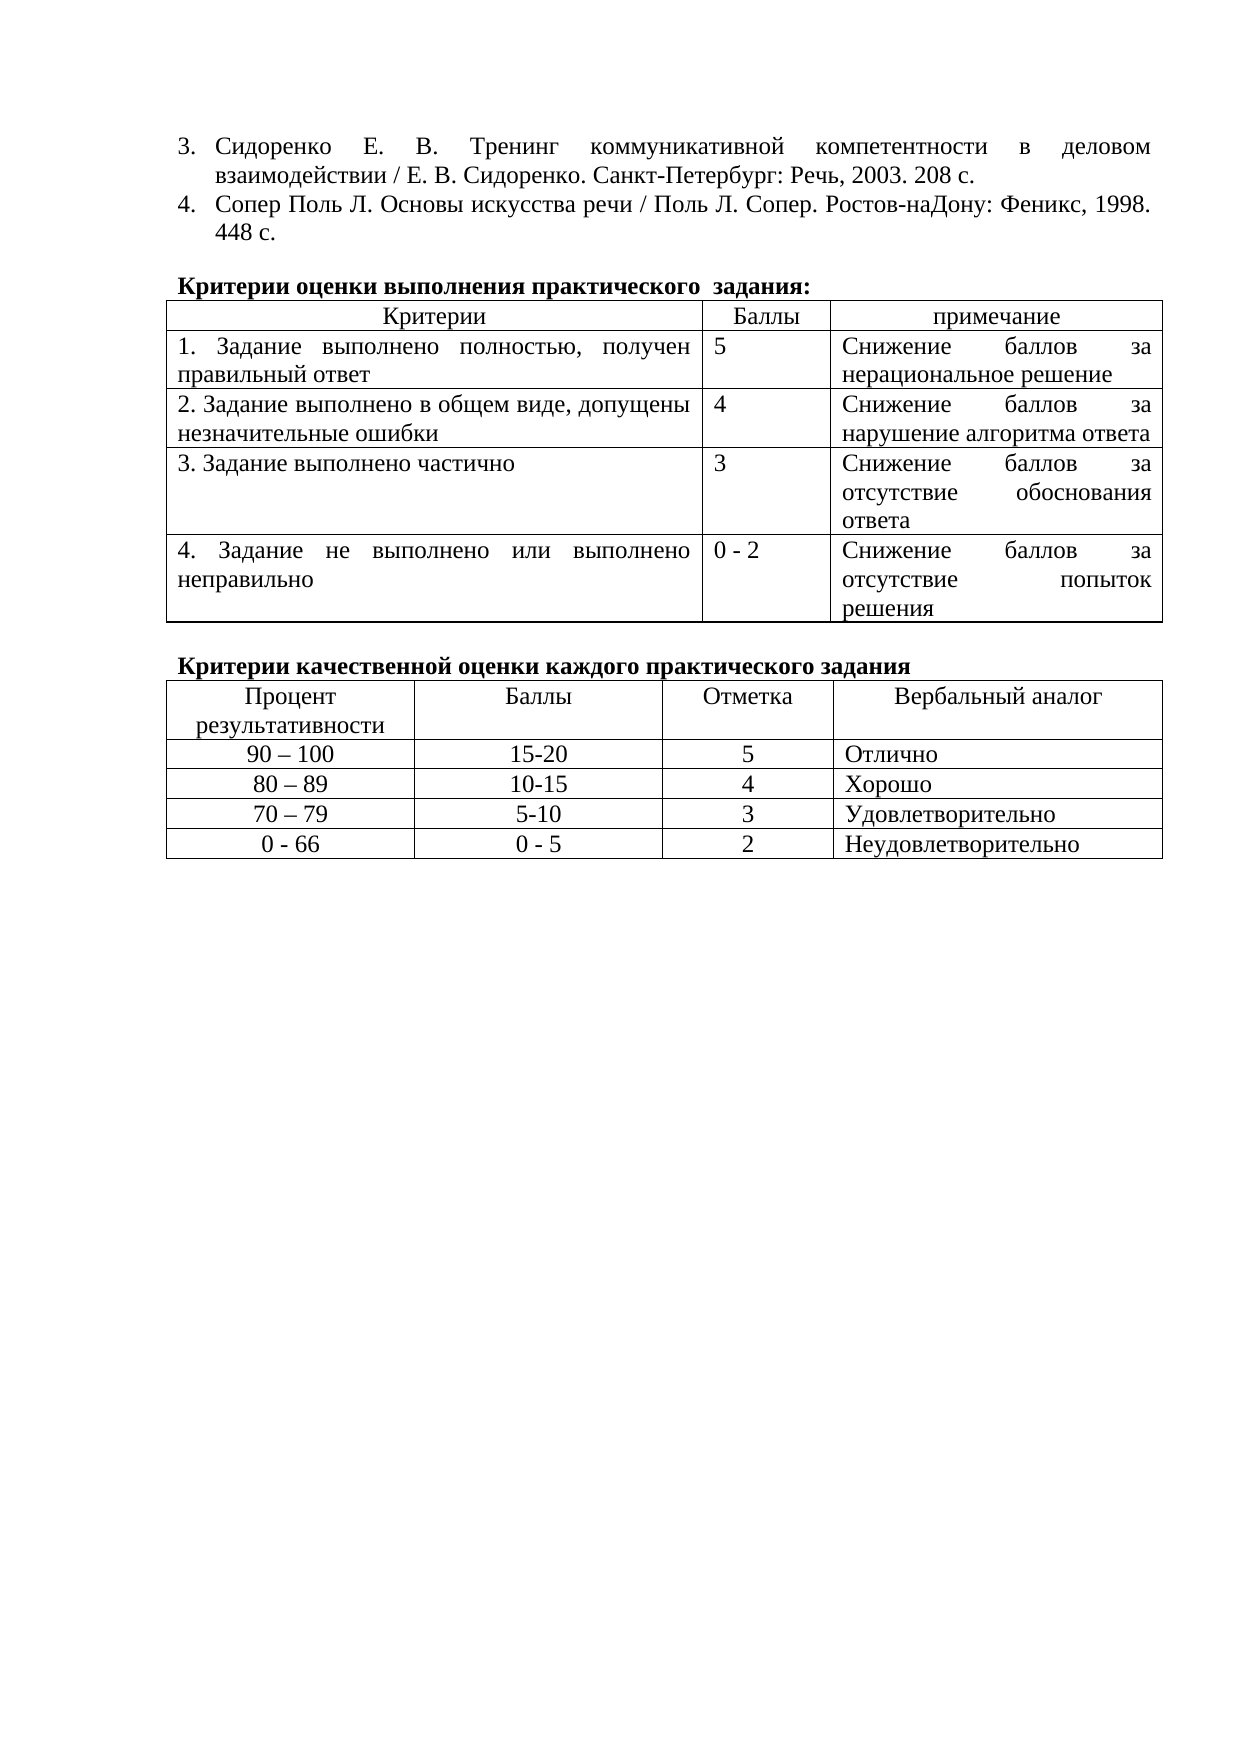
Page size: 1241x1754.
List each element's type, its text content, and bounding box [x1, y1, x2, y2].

text Критерии оценки выполнения практического задания: [177, 271, 1152, 300]
table_cell 3 [663, 799, 833, 828]
table_cell Удовлетворительно [834, 799, 1162, 828]
table_cell 5 [703, 331, 830, 388]
table_cell 4. Задание не выполнено или выполнено неправильно [167, 535, 702, 621]
table_cell Отлично [834, 740, 1162, 768]
table_cell 80 – 89 [167, 769, 414, 798]
table_header Процент результативности [167, 681, 414, 738]
table_cell 4 [703, 389, 830, 447]
table_cell 0 - 5 [415, 829, 662, 858]
table_cell Снижение баллов за нерациональное решение [831, 331, 1162, 388]
table_cell Неудовлетворительно [834, 829, 1162, 858]
table_header примечание [831, 301, 1162, 330]
list Сидоренко Е. В. Тренинг коммуникативной компетентности в деловом взаимодействии / Е. В. Сидоренко. Санкт-Петербург: Речь, 2003. 208 с. [177, 131, 1152, 189]
table_cell 70 – 79 [167, 799, 414, 828]
table_cell Снижение баллов за нарушение алгоритма ответа [831, 389, 1162, 447]
table_header Баллы [415, 681, 662, 738]
table_cell 15-20 [415, 740, 662, 768]
list Сопер Поль Л. Основы искусства речи / Поль Л. Сопер. Ростов-наДону: Феникс, 1998. 448 с. [177, 189, 1152, 246]
table_header Вербальный аналог [834, 681, 1162, 738]
table_header Баллы [703, 301, 830, 330]
table_cell 10-15 [415, 769, 662, 798]
table_cell 2 [663, 829, 833, 858]
table_header Отметка [663, 681, 833, 738]
table_cell 3 [703, 448, 830, 534]
text Критерии качественной оценки каждого практического задания [177, 651, 1152, 680]
table_cell 3. Задание выполнено частично [167, 448, 702, 534]
table_cell Хорошо [834, 769, 1162, 798]
table_cell Снижение баллов за отсутствие обоснования ответа [831, 448, 1162, 534]
table_cell 0 - 2 [703, 535, 830, 621]
table_cell 2. Задание выполнено в общем виде, допущены незначительные ошибки [167, 389, 702, 447]
table_cell Снижение баллов за отсутствие попыток решения [831, 535, 1162, 621]
table_cell 4 [663, 769, 833, 798]
table_cell 90 – 100 [167, 740, 414, 768]
table_cell 0 - 66 [167, 829, 414, 858]
table_cell 1. Задание выполнено полностью, получен правильный ответ [167, 331, 702, 388]
table_header Критерии [167, 301, 702, 330]
table_cell 5-10 [415, 799, 662, 828]
table_cell 5 [663, 740, 833, 768]
